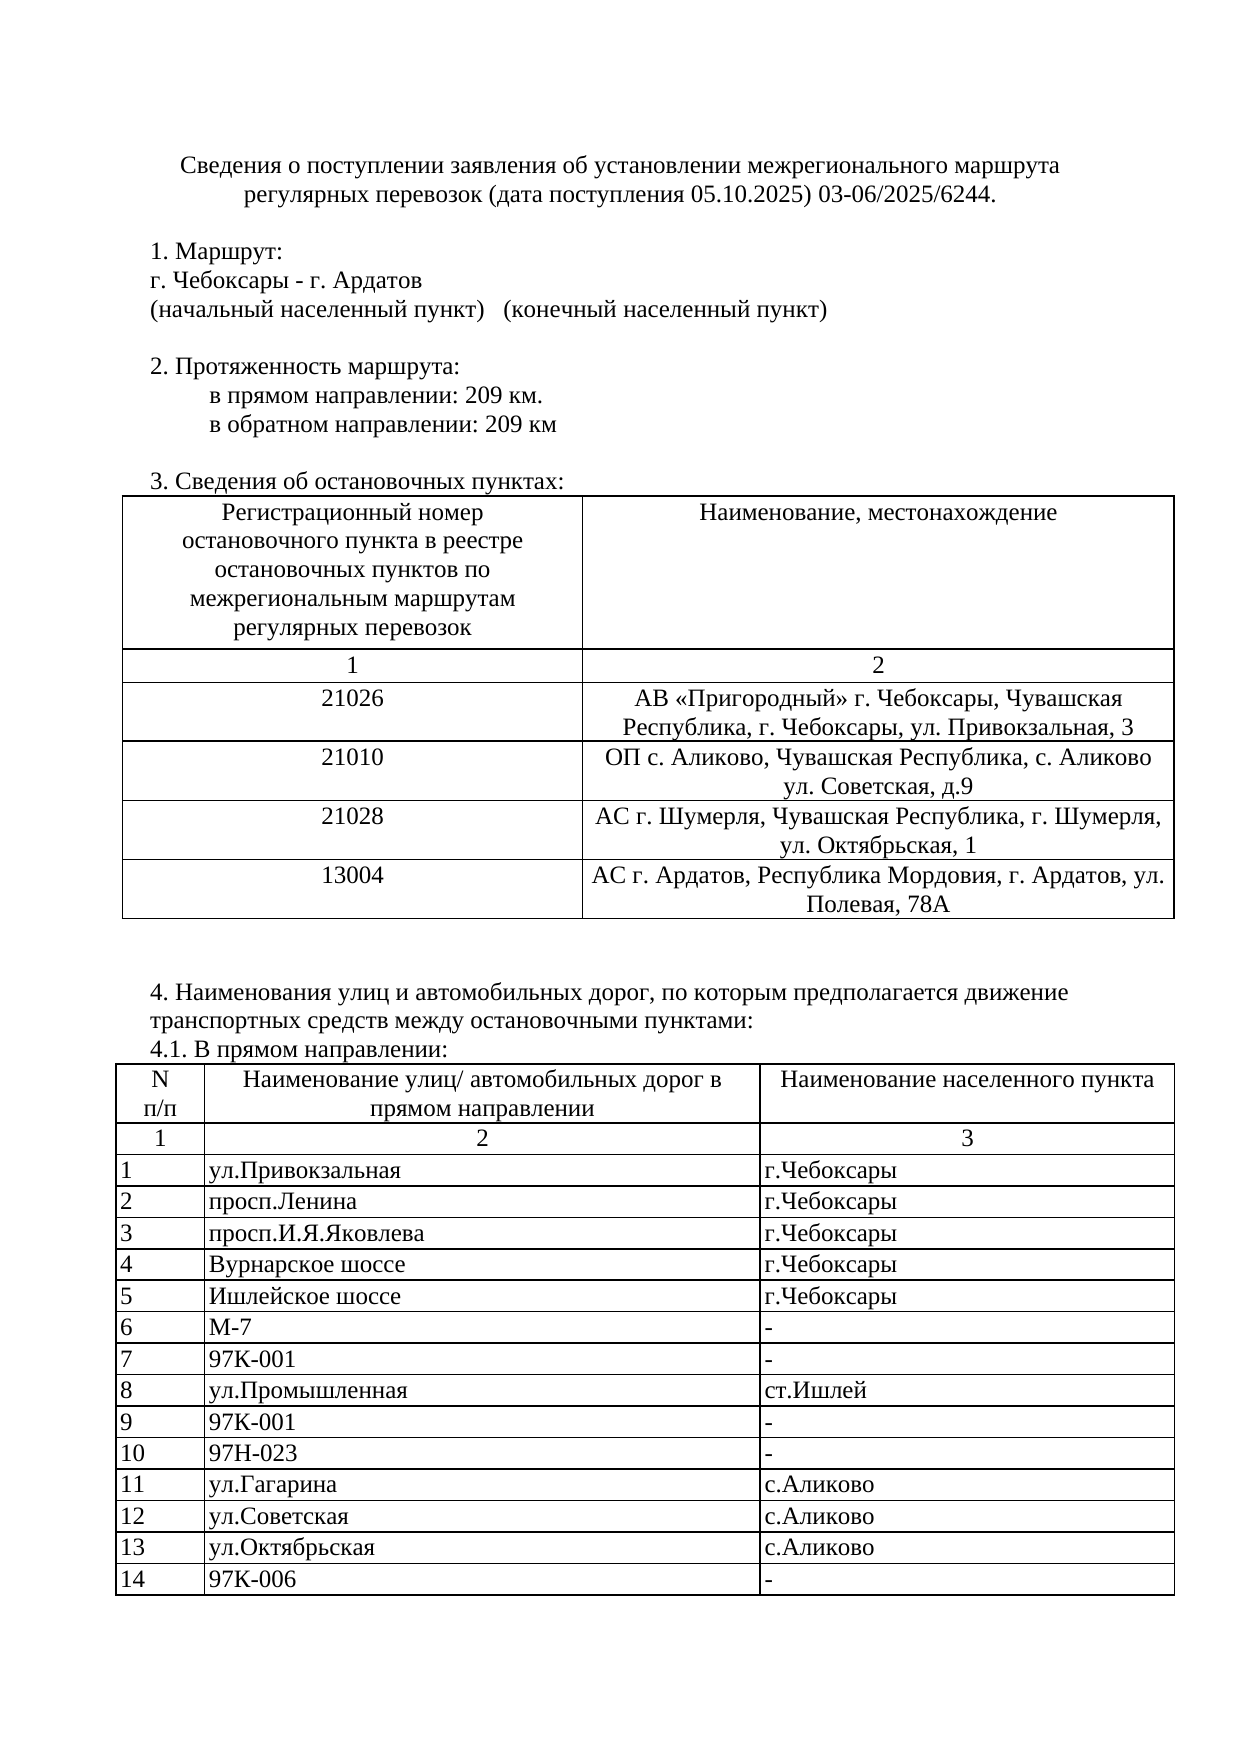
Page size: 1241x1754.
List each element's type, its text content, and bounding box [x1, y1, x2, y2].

table_cell с.Аликово [761, 1470, 1174, 1499]
table_cell с.Аликово [761, 1533, 1174, 1562]
text 2. Протяженность маршрута: [150, 351, 1090, 380]
table_cell 97К-001 [205, 1344, 759, 1374]
table_cell ул.Промышленная [205, 1375, 759, 1405]
table_cell ст.Ишлей [761, 1375, 1174, 1405]
text 4.1. В прямом направлении: [150, 1034, 1090, 1063]
table_cell 1 [117, 1124, 204, 1153]
table_cell М-7 [205, 1312, 759, 1342]
table_cell - [761, 1438, 1174, 1468]
table_cell ул.Привокзальная [205, 1155, 759, 1185]
text в прямом направлении: 209 км. [150, 380, 1090, 409]
table_cell 97Н-023 [205, 1438, 759, 1468]
table_cell просп.Ленина [205, 1187, 759, 1216]
table_cell 5 [117, 1281, 204, 1311]
table_header Наименование населенного пункта [761, 1065, 1174, 1122]
table_header N п/п [117, 1065, 204, 1122]
table_cell АС г. Ардатов, Республика Мордовия, г. Ардатов, ул. Полевая, 78А [583, 860, 1173, 918]
table_cell 12 [117, 1501, 204, 1531]
table_cell ул.Гагарина [205, 1470, 759, 1499]
table_header Наименование, местонахождение [583, 497, 1173, 648]
table_cell г.Чебоксары [761, 1281, 1174, 1311]
table_cell 2 [583, 650, 1173, 681]
table_cell 97К-006 [205, 1564, 759, 1594]
table_cell - [761, 1564, 1174, 1594]
table_cell г.Чебоксары [761, 1155, 1174, 1185]
text 1. Маршрут: [150, 236, 1090, 265]
table_cell 3 [117, 1218, 204, 1248]
table_cell - [761, 1312, 1174, 1342]
table_cell 6 [117, 1312, 204, 1342]
table_cell г.Чебоксары [761, 1218, 1174, 1248]
table_cell - [761, 1344, 1174, 1374]
text в обратном направлении: 209 км [150, 409, 1090, 437]
table_header Регистрационный номер остановочного пункта в реестре остановочных пунктов по межрегиональным маршрутам регулярных перевозок [123, 497, 582, 648]
table_header Наименование улиц/ автомобильных дорог в прямом направлении [205, 1065, 759, 1122]
table_cell 13004 [123, 860, 582, 918]
text 4. Наименования улиц и автомобильных дорог, по которым предполагается движение транспортных средств между остановочными пунктами: [150, 977, 1090, 1034]
table_cell 14 [117, 1564, 204, 1594]
table_cell 21026 [123, 683, 582, 740]
table_cell Вурнарское шоссе [205, 1250, 759, 1279]
text (начальный населенный пункт) (конечный населенный пункт) [150, 294, 1090, 322]
table_cell 9 [117, 1407, 204, 1437]
table_cell с.Аликово [761, 1501, 1174, 1531]
table_cell 10 [117, 1438, 204, 1468]
table_cell ОП с. Аликово, Чувашская Республика, с. Аликово ул. Советская, д.9 [583, 742, 1173, 799]
table_cell Ишлейское шоссе [205, 1281, 759, 1311]
table_cell 97К-001 [205, 1407, 759, 1437]
table_cell АВ «Пригородный» г. Чебоксары, Чувашская Республика, г. Чебоксары, ул. Привокзальная, 3 [583, 683, 1173, 740]
table_cell г.Чебоксары [761, 1250, 1174, 1279]
table_cell 2 [205, 1124, 759, 1153]
text 3. Сведения об остановочных пунктах: [150, 466, 1090, 495]
table_cell 13 [117, 1533, 204, 1562]
table_cell 8 [117, 1375, 204, 1405]
table_cell просп.И.Я.Яковлева [205, 1218, 759, 1248]
table_cell ул.Октябрьская [205, 1533, 759, 1562]
table_cell - [761, 1407, 1174, 1437]
table_cell г.Чебоксары [761, 1187, 1174, 1216]
table_cell АС г. Шумерля, Чувашская Республика, г. Шумерля, ул. Октябрьская, 1 [583, 801, 1173, 858]
table_cell 4 [117, 1250, 204, 1279]
table_cell 1 [117, 1155, 204, 1185]
text г. Чебоксары - г. Ардатов [150, 265, 1090, 294]
table_cell 1 [123, 650, 582, 681]
text Сведения о поступлении заявления об установлении межрегионального маршрута регулярных перевозок (дата поступления 05.10.2025) 03-06/2025/6244. [150, 150, 1090, 207]
table_cell 21010 [123, 742, 582, 799]
table_cell 21028 [123, 801, 582, 858]
table_cell 7 [117, 1344, 204, 1374]
table_cell ул.Советская [205, 1501, 759, 1531]
table_cell 11 [117, 1470, 204, 1499]
table_cell 3 [761, 1124, 1174, 1153]
table_cell 2 [117, 1187, 204, 1216]
